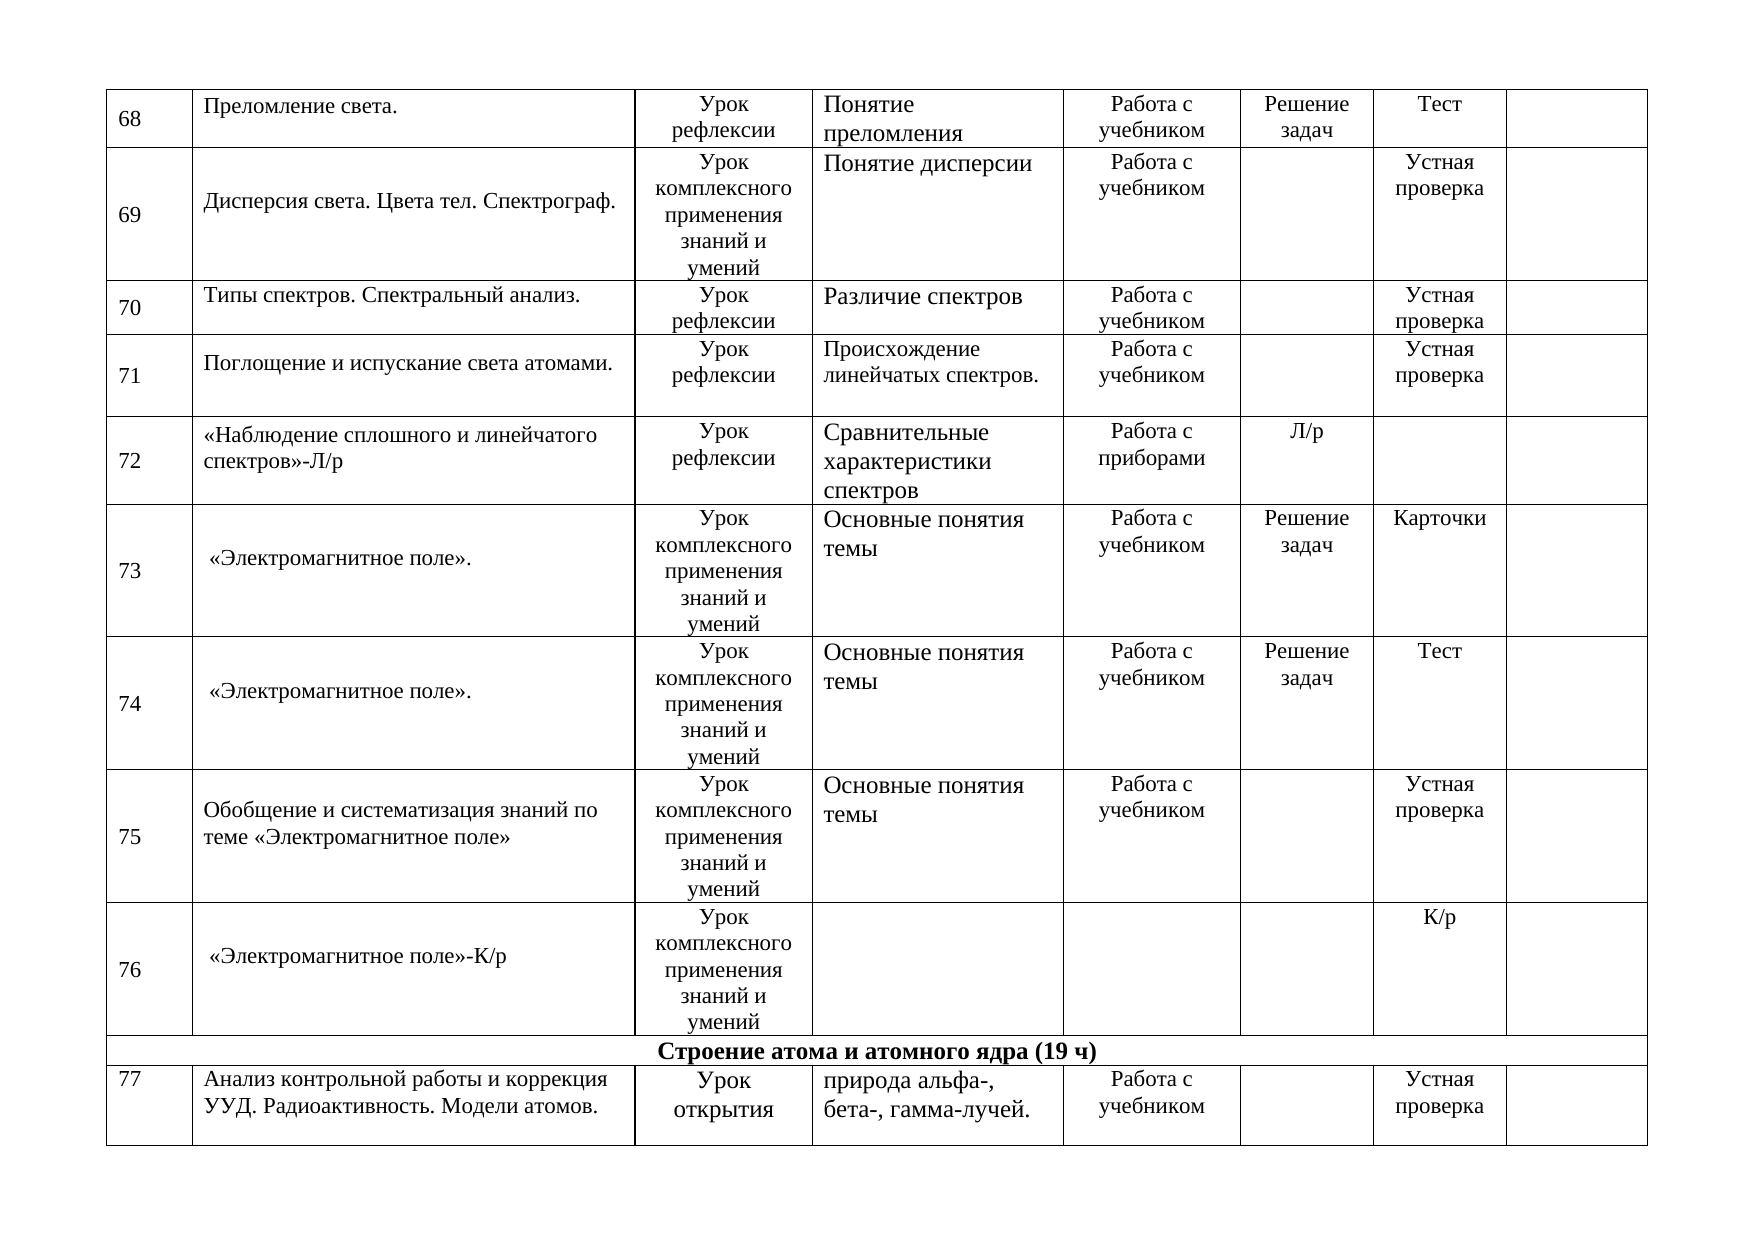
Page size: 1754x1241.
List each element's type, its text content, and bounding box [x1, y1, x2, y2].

table_cell Урок комплексного применения знаний и умений [636, 637, 812, 769]
table_cell Сравнительные характеристики спектров [813, 417, 1063, 503]
table_cell Урок рефлексии [636, 281, 812, 334]
table_cell Урок комплексного применения знаний и умений [636, 770, 812, 902]
table_cell 74 [107, 637, 192, 769]
table_cell 77 [107, 1066, 192, 1144]
table_cell Типы спектров. Спектральный анализ. [193, 281, 634, 334]
table_cell [1507, 505, 1647, 636]
table_cell [1241, 903, 1373, 1035]
table_cell 73 [107, 505, 192, 636]
table_cell Тест [1374, 90, 1506, 147]
table_cell Работа с учебником [1064, 770, 1240, 902]
table_cell Работа с учебником [1064, 1066, 1240, 1144]
table_cell [813, 903, 1063, 1035]
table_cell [636, 1066, 812, 1144]
table_cell Происхождение линейчатых спектров. [813, 335, 1063, 416]
table_cell Понятие дисперсии [813, 148, 1063, 280]
table_cell Урок рефлексии [636, 417, 812, 503]
table_cell [1374, 417, 1506, 503]
table_cell Основные понятия темы [813, 637, 1063, 769]
table_cell [1507, 903, 1647, 1035]
table_cell Урок рефлексии [636, 90, 812, 147]
table_cell Основные понятия темы [813, 505, 1063, 636]
table_cell Поглощение и испускание света атомами. [193, 335, 634, 416]
table_cell Различие спектров [813, 281, 1063, 334]
table_cell «Электромагнитное поле». [193, 637, 634, 769]
table_cell Устная проверка [1374, 281, 1506, 334]
table_cell Дисперсия света. Цвета тел. Спектрограф. [193, 148, 634, 280]
table_cell Урок комплексного применения знаний и умений [636, 505, 812, 636]
table_cell [1241, 1066, 1373, 1144]
table_cell 68 [107, 90, 192, 147]
table_cell 71 [107, 335, 192, 416]
table_cell Основные понятия темы [813, 770, 1063, 902]
table_cell Урок комплексного применения знаний и умений [636, 903, 812, 1035]
table_cell [1507, 90, 1647, 147]
table_cell 72 [107, 417, 192, 503]
table_cell Строение атома и атомного ядра (19 ч) [107, 1036, 1647, 1064]
table_cell Работа с учебником [1064, 505, 1240, 636]
table_cell [1507, 1066, 1647, 1144]
table_cell [1241, 281, 1373, 334]
table_cell 69 [107, 148, 192, 280]
table_cell Решение задач [1241, 637, 1373, 769]
table_cell [1241, 148, 1373, 280]
table_cell «Электромагнитное поле». [193, 505, 634, 636]
table_cell Устная проверка [1374, 335, 1506, 416]
table_cell [1507, 770, 1647, 902]
table_cell [1507, 335, 1647, 416]
table_cell [1064, 903, 1240, 1035]
table_cell [1507, 417, 1647, 503]
table_cell «Электромагнитное поле»-К/р [193, 903, 634, 1035]
table_cell Карточки [1374, 505, 1506, 636]
table_cell [1241, 770, 1373, 902]
table_cell Работа с учебником [1064, 90, 1240, 147]
table_cell Работа с приборами [1064, 417, 1240, 503]
table_cell 70 [107, 281, 192, 334]
table_cell 76 [107, 903, 192, 1035]
table_cell К/р [1374, 903, 1506, 1035]
table_cell Работа с учебником [1064, 281, 1240, 334]
table_cell [1507, 148, 1647, 280]
table_cell Решение задач [1241, 505, 1373, 636]
table_cell Устная проверка [1374, 1066, 1506, 1144]
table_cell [813, 1066, 1063, 1144]
table_cell Работа с учебником [1064, 148, 1240, 280]
table_cell Тест [1374, 637, 1506, 769]
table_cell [636, 148, 812, 280]
table_cell Решение задач [1241, 90, 1373, 147]
table_cell Преломление света. [193, 90, 634, 147]
table_cell Л/р [1241, 417, 1373, 503]
table_cell [1507, 637, 1647, 769]
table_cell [193, 1066, 634, 1144]
table_cell 75 [107, 770, 192, 902]
table_cell Работа с учебником [1064, 637, 1240, 769]
table_cell Понятие преломления [813, 90, 1063, 147]
table_cell «Наблюдение сплошного и линейчатого спектров»-Л/р [193, 417, 634, 503]
table_cell [1241, 335, 1373, 416]
table_cell Устная проверка [1374, 770, 1506, 902]
table_cell Обобщение и систематизация знаний по теме «Электромагнитное поле» [193, 770, 634, 902]
table_cell Урок рефлексии [636, 335, 812, 416]
table_cell Устная проверка [1374, 148, 1506, 280]
table_cell [1507, 281, 1647, 334]
table_cell Работа с учебником [1064, 335, 1240, 416]
